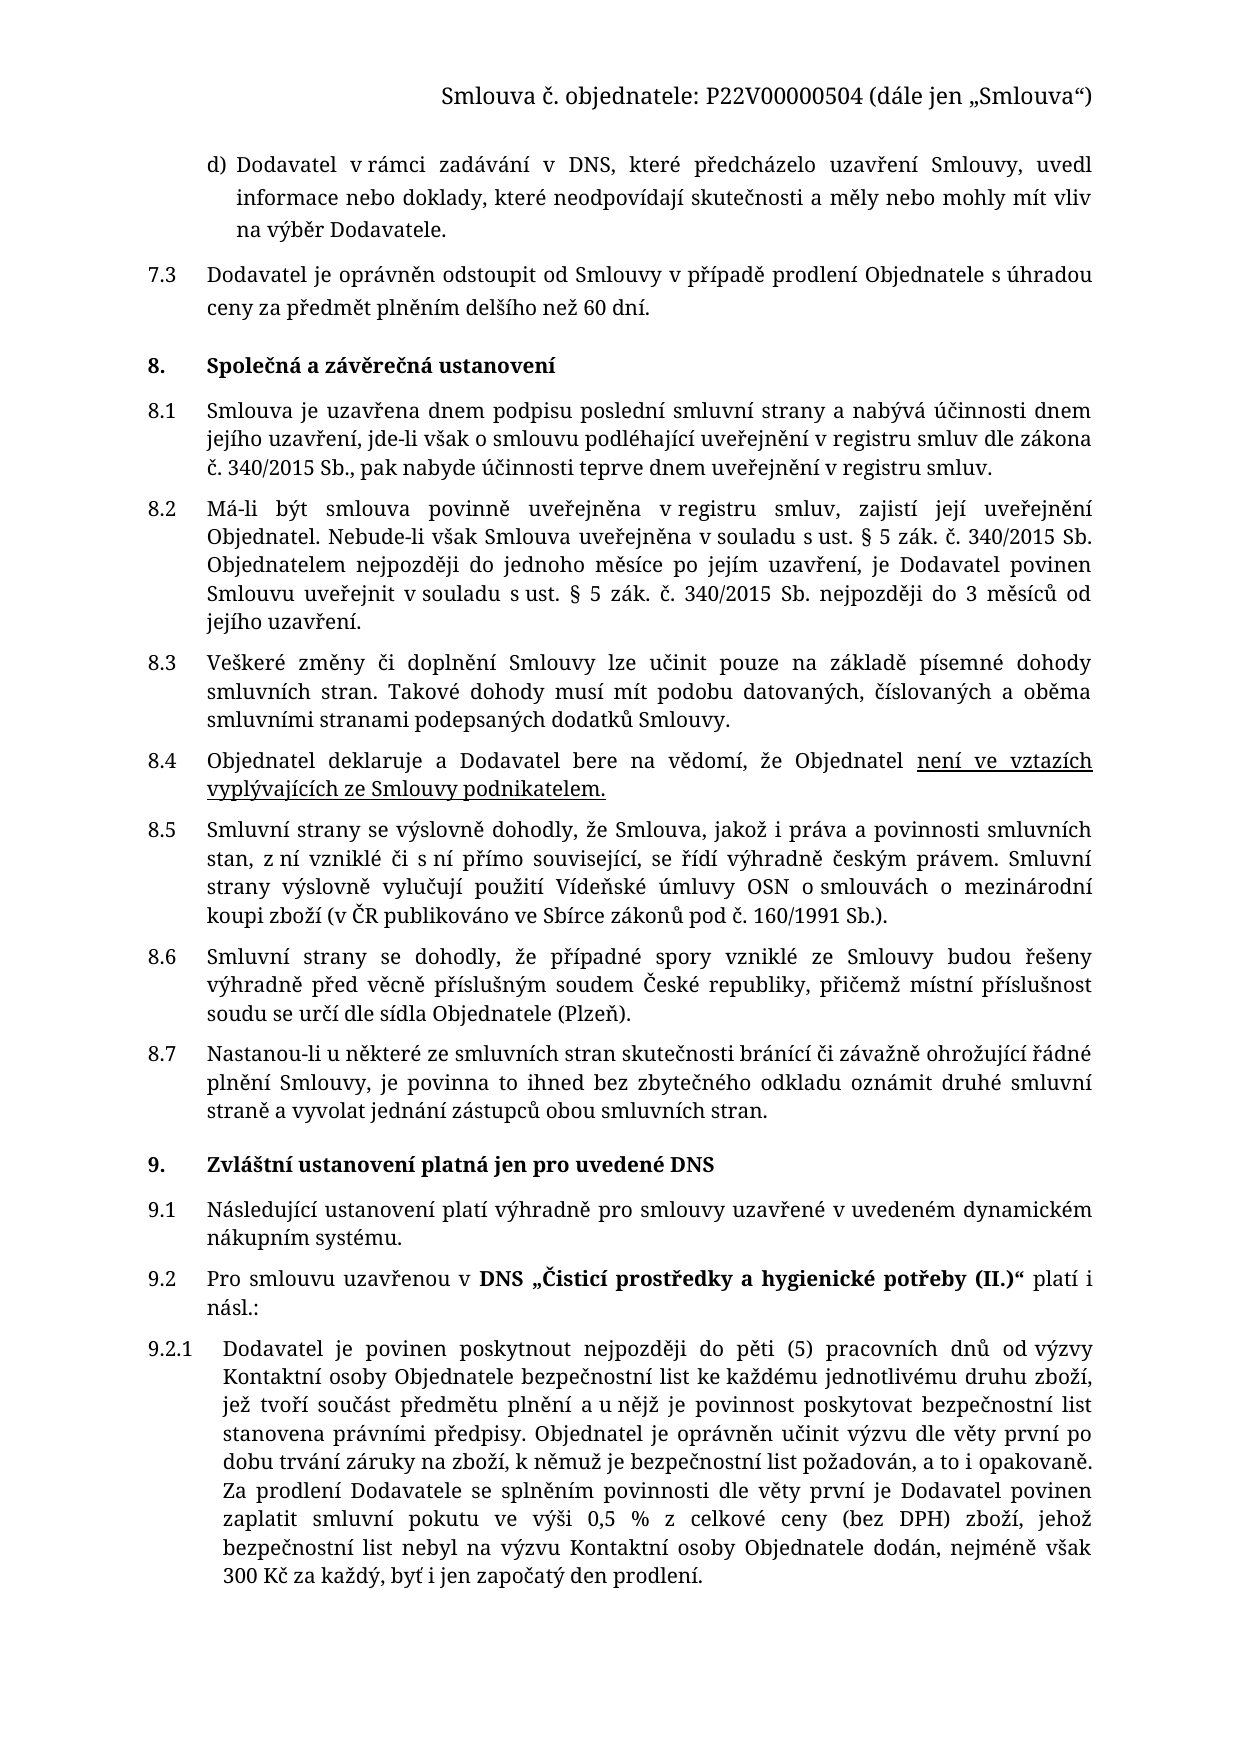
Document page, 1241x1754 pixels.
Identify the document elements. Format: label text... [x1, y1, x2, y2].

list Dodavatel je povinen poskytnout nejpozději do pěti (5) pracovních dnů od výzvy Kontaktní osoby Objednatele bezpečnostní list ke každému jednotlivému druhu zboží, jež tvoří součást předmětu plnění a u nějž je povinnost poskytovat bezpečnostní list stanovena právními předpisy. Objednatel je oprávněn učinit výzvu dle věty první po dobu trvání záruky na zboží, k němuž je bezpečnostní list požadován, a to i opakovaně. Za prodlení Dodavatele se splněním povinnosti dle věty první je Dodavatel povinen zaplatit smluvní pokutu ve výši 0,5 % z celkové ceny (bez DPH) zboží, jehož bezpečnostní list nebyl na výzvu Kontaktní osoby Objednatele dodán, nejméně však 300 Kč za každý, byť i jen započatý den prodlení. [148, 1334, 1093, 1590]
list Dodavatel je oprávněn odstoupit od Smlouvy v případě prodlení Objednatele s úhradou ceny za předmět plněním delšího než 60 dní. [148, 261, 1093, 322]
list Má-li být smlouva povinně uveřejněna v registru smluv, zajistí její uveřejnění Objednatel. Nebude-li však Smlouva uveřejněna v souladu s ust. § 5 zák. č. 340/2015 Sb. Objednatelem nejpozději do jednoho měsíce po jejím uzavření, je Dodavatel povinen Smlouvu uveřejnit v souladu s ust. § 5 zák. č. 340/2015 Sb. nejpozději do 3 měsíců od jejího uzavření. [148, 494, 1093, 636]
list Společná a závěrečná ustanovení [148, 351, 1093, 379]
list Dodavatel v rámci zadávání v DNS, které předcházelo uzavření Smlouvy, uvedl informace nebo doklady, které neodpovídají skutečnosti a měly nebo mohly mít vliv na výběr Dodavatele. [207, 150, 1093, 244]
list Nastanou-li u některé ze smluvních stran skutečnosti bránící či závažně ohrožující řádné plnění Smlouvy, je povinna to ihned bez zbytečného odkladu oznámit druhé smluvní straně a vyvolat jednání zástupců obou smluvních stran. [148, 1039, 1093, 1125]
list Objednatel deklaruje a Dodavatel bere na vědomí, že Objednatel není ve vztazích vyplývajících ze Smlouvy podnikatelem. [148, 746, 1093, 803]
list Veškeré změny či doplnění Smlouvy lze učinit pouze na základě písemné dohody smluvních stran. Takové dohody musí mít podobu datovaných, číslovaných a oběma smluvními stranami podepsaných dodatků Smlouvy. [148, 648, 1093, 734]
list Smluvní strany se dohodly, že případné spory vzniklé ze Smlouvy budou řešeny výhradně před věcně příslušným soudem České republiky, přičemž místní příslušnost soudu se určí dle sídla Objednatele (Plzeň). [148, 942, 1093, 1027]
list Následující ustanovení platí výhradně pro smlouvy uzavřené v uvedeném dynamickém nákupním systému. [148, 1195, 1093, 1252]
list Zvláštní ustanovení platná jen pro uvedené DNS [148, 1150, 1093, 1178]
list Pro smlouvu uzavřenou v DNS „Čisticí prostředky a hygienické potřeby (II.)“ platí i násl.: [148, 1264, 1093, 1321]
list Smlouva je uzavřena dnem podpisu poslední smluvní strany a nabývá účinnosti dnem jejího uzavření, jde-li však o smlouvu podléhající uveřejnění v registru smluv dle zákona č. 340/2015 Sb., pak nabyde účinnosti teprve dnem uveřejnění v registru smluv. [148, 396, 1093, 481]
list Smluvní strany se výslovně dohodly, že Smlouva, jakož i práva a povinnosti smluvních stan, z ní vzniklé či s ní přímo související, se řídí výhradně českým právem. Smluvní strany výslovně vylučují použití Vídeňské úmluvy OSN o smlouvách o mezinárodní koupi zboží (v ČR publikováno ve Sbírce zákonů pod č. 160/1991 Sb.). [148, 816, 1093, 929]
